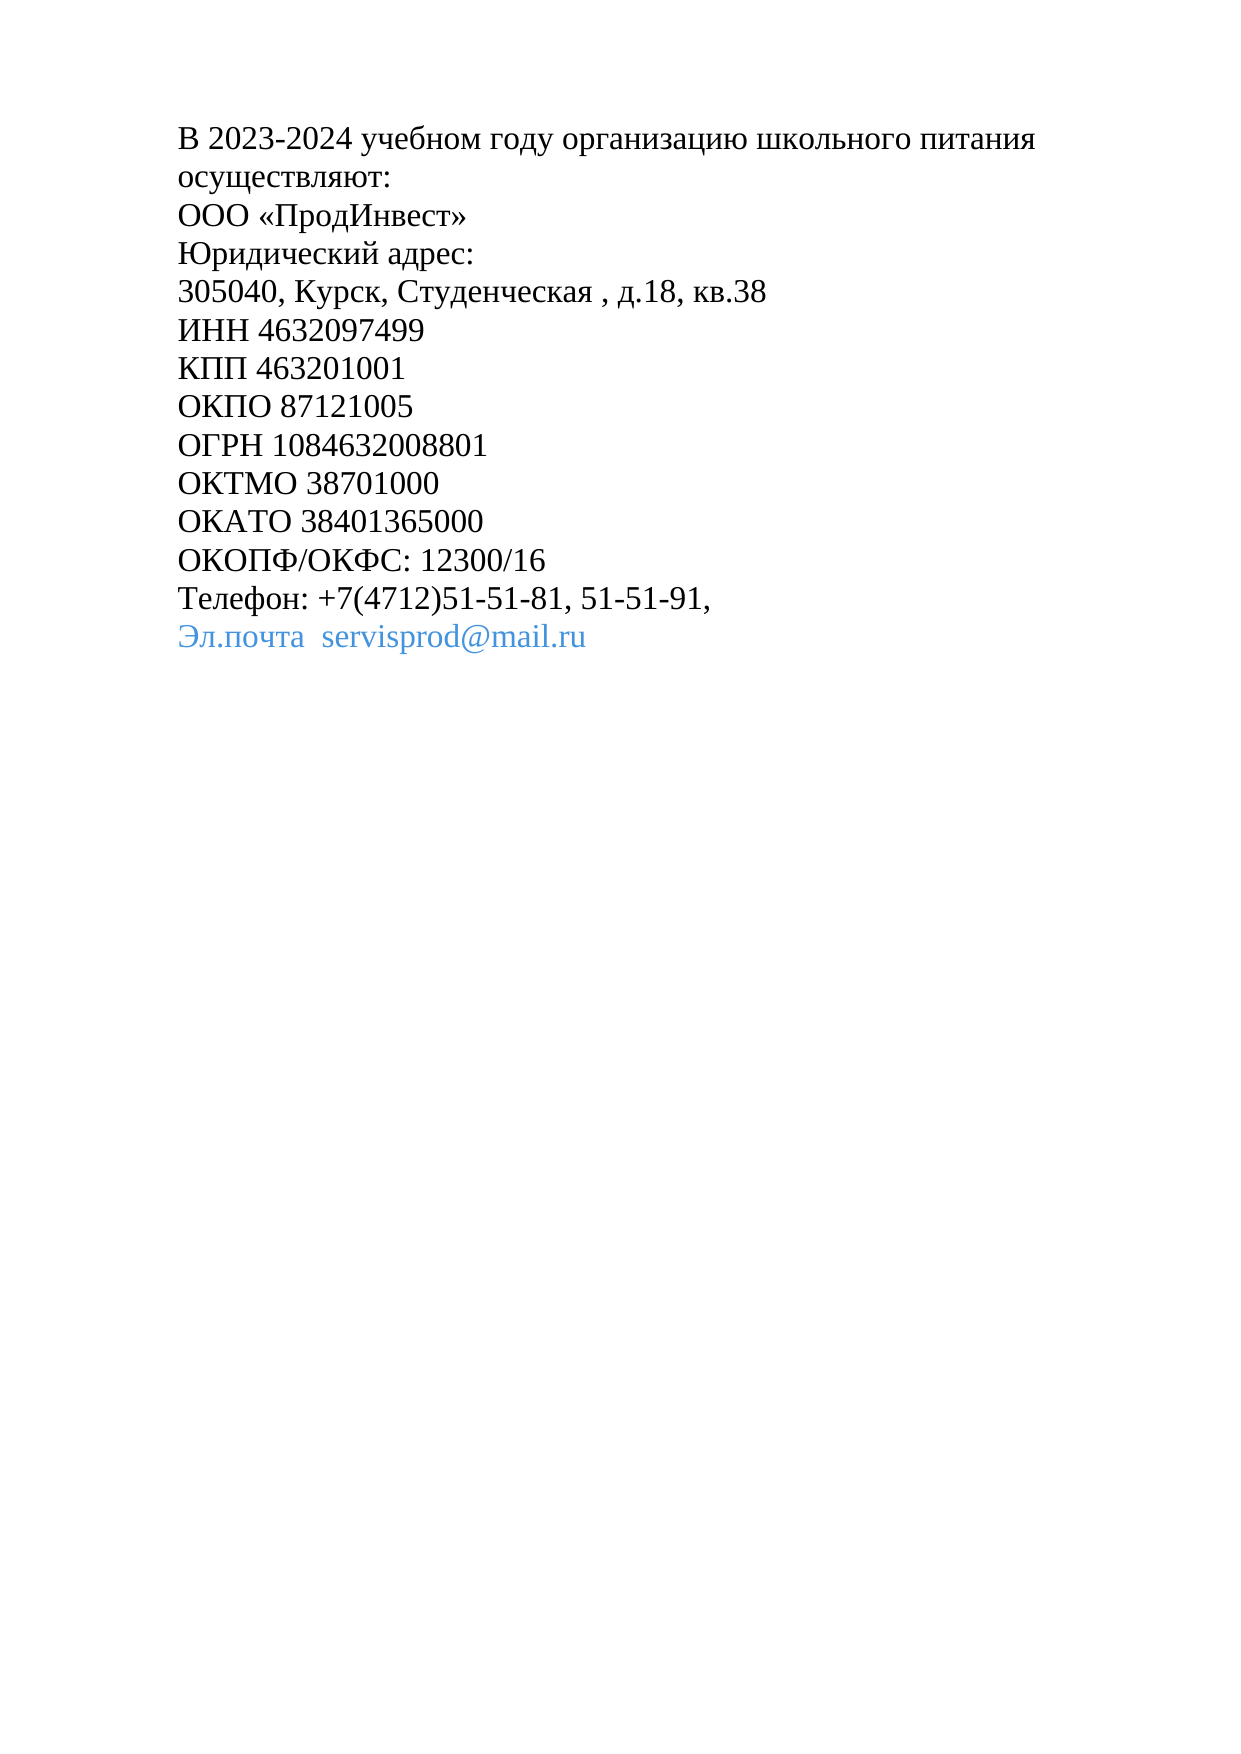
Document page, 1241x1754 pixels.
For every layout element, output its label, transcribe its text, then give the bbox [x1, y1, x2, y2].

text В 2023-2024 учебном году организацию школьного питания осуществляют: ООО «ПродИнвест» Юридический адрес: 305040, Курск, Студенческая , д.18, кв.38 ИНН 4632097499 КПП 463201001 ОКПО 87121005 ОГРН 1084632008801 ОКТМО 38701000 ОКАТО 38401365000 ОКОПФ/ОКФС: 12300/16 Телефон: +7(4712)51-51-81, 51-51-91, [177, 118, 1152, 616]
text Эл.почта servisprod@mail.ru [177, 616, 1152, 655]
